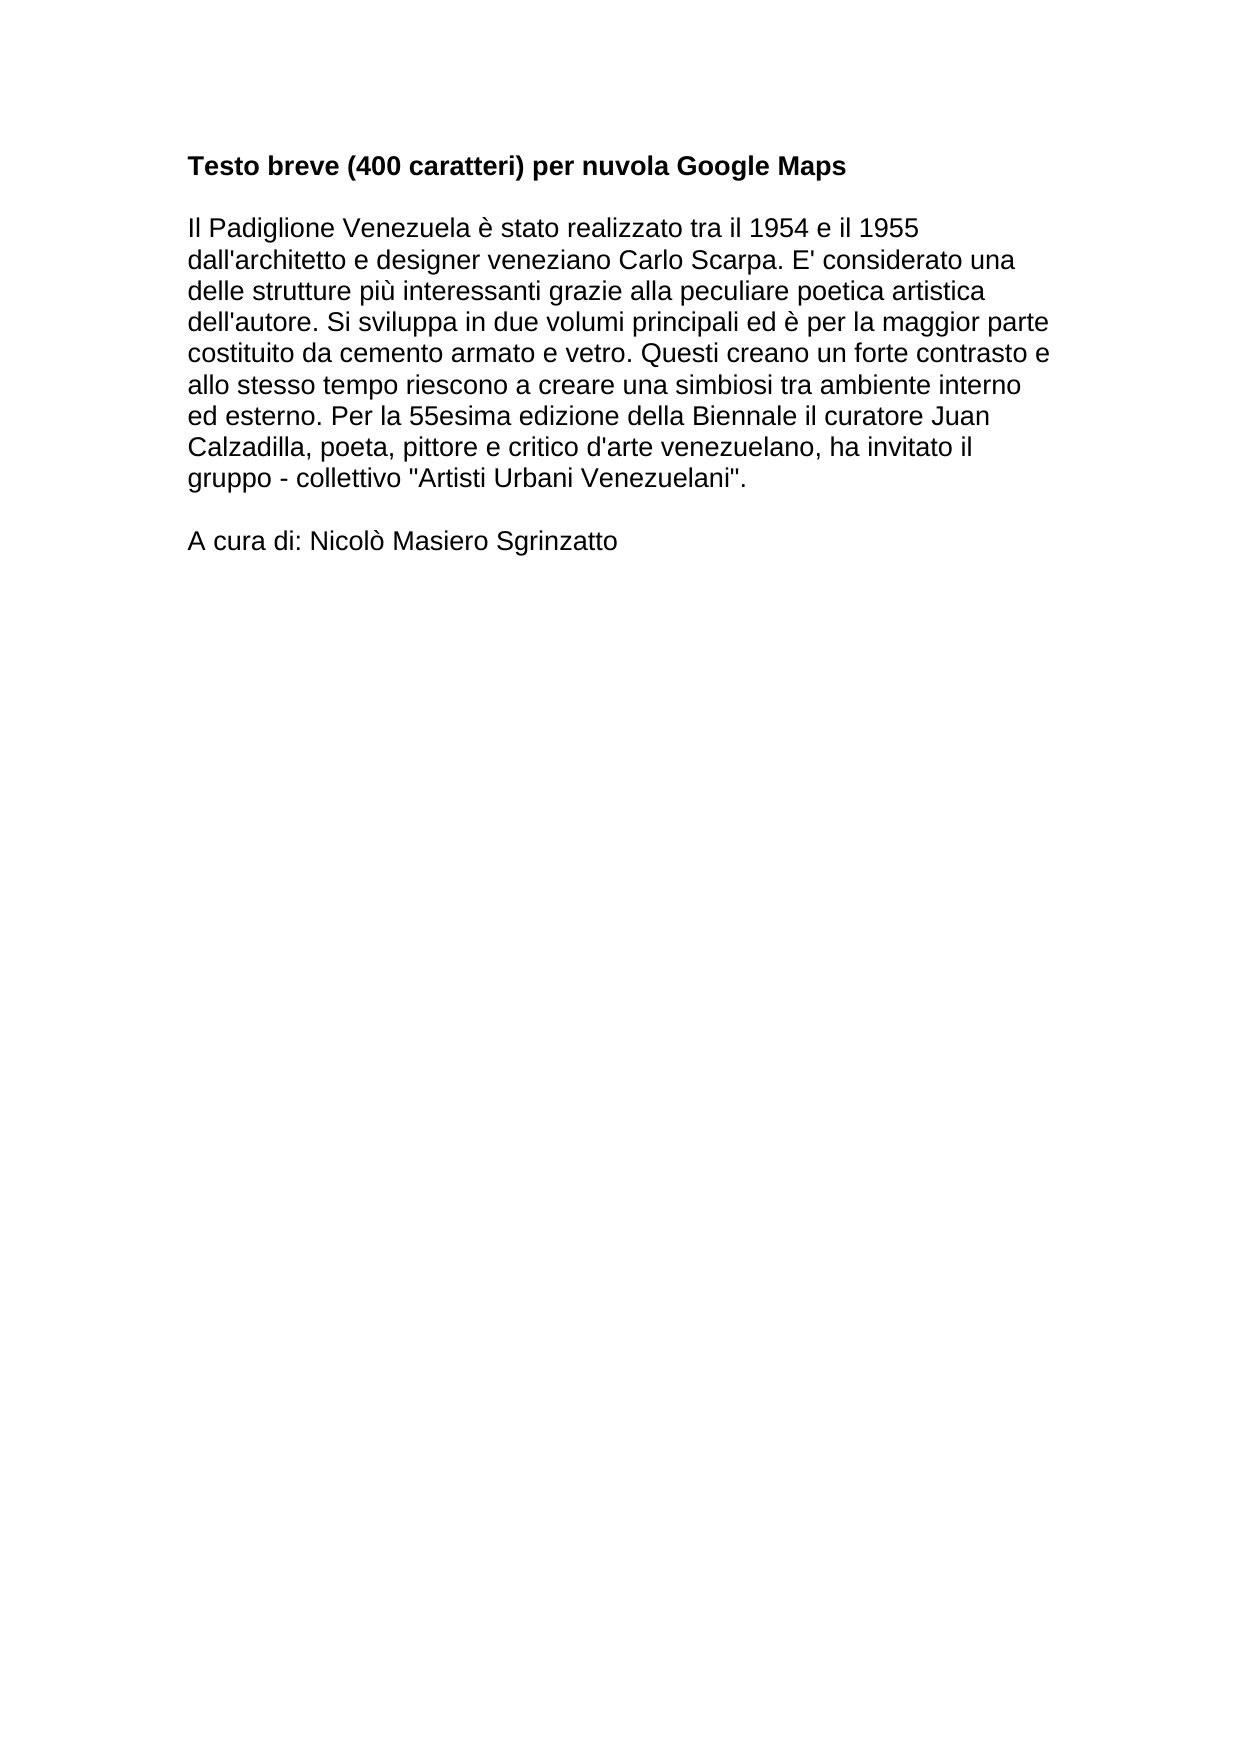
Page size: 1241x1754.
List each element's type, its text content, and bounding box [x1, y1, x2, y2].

text A cura di: Nicolò Masiero Sgrinzatto [187, 525, 1053, 556]
text Testo breve (400 caratteri) per nuvola Google Maps [187, 150, 1053, 181]
text Il Padiglione Venezuela è stato realizzato tra il 1954 e il 1955 dall'architetto e designer veneziano Carlo Scarpa. E' considerato una delle strutture più interessanti grazie alla peculiare poetica artistica dell'autore. Si sviluppa in due volumi principali ed è per la maggior parte costituito da cemento armato e vetro. Questi creano un forte contrasto e allo stesso tempo riescono a creare una simbiosi tra ambiente interno ed esterno. Per la 55esima edizione della Biennale il curatore Juan Calzadilla, poeta, pittore e critico d'arte venezuelano, ha invitato il gruppo - collettivo "Artisti Urbani Venezuelani". [187, 212, 1053, 494]
